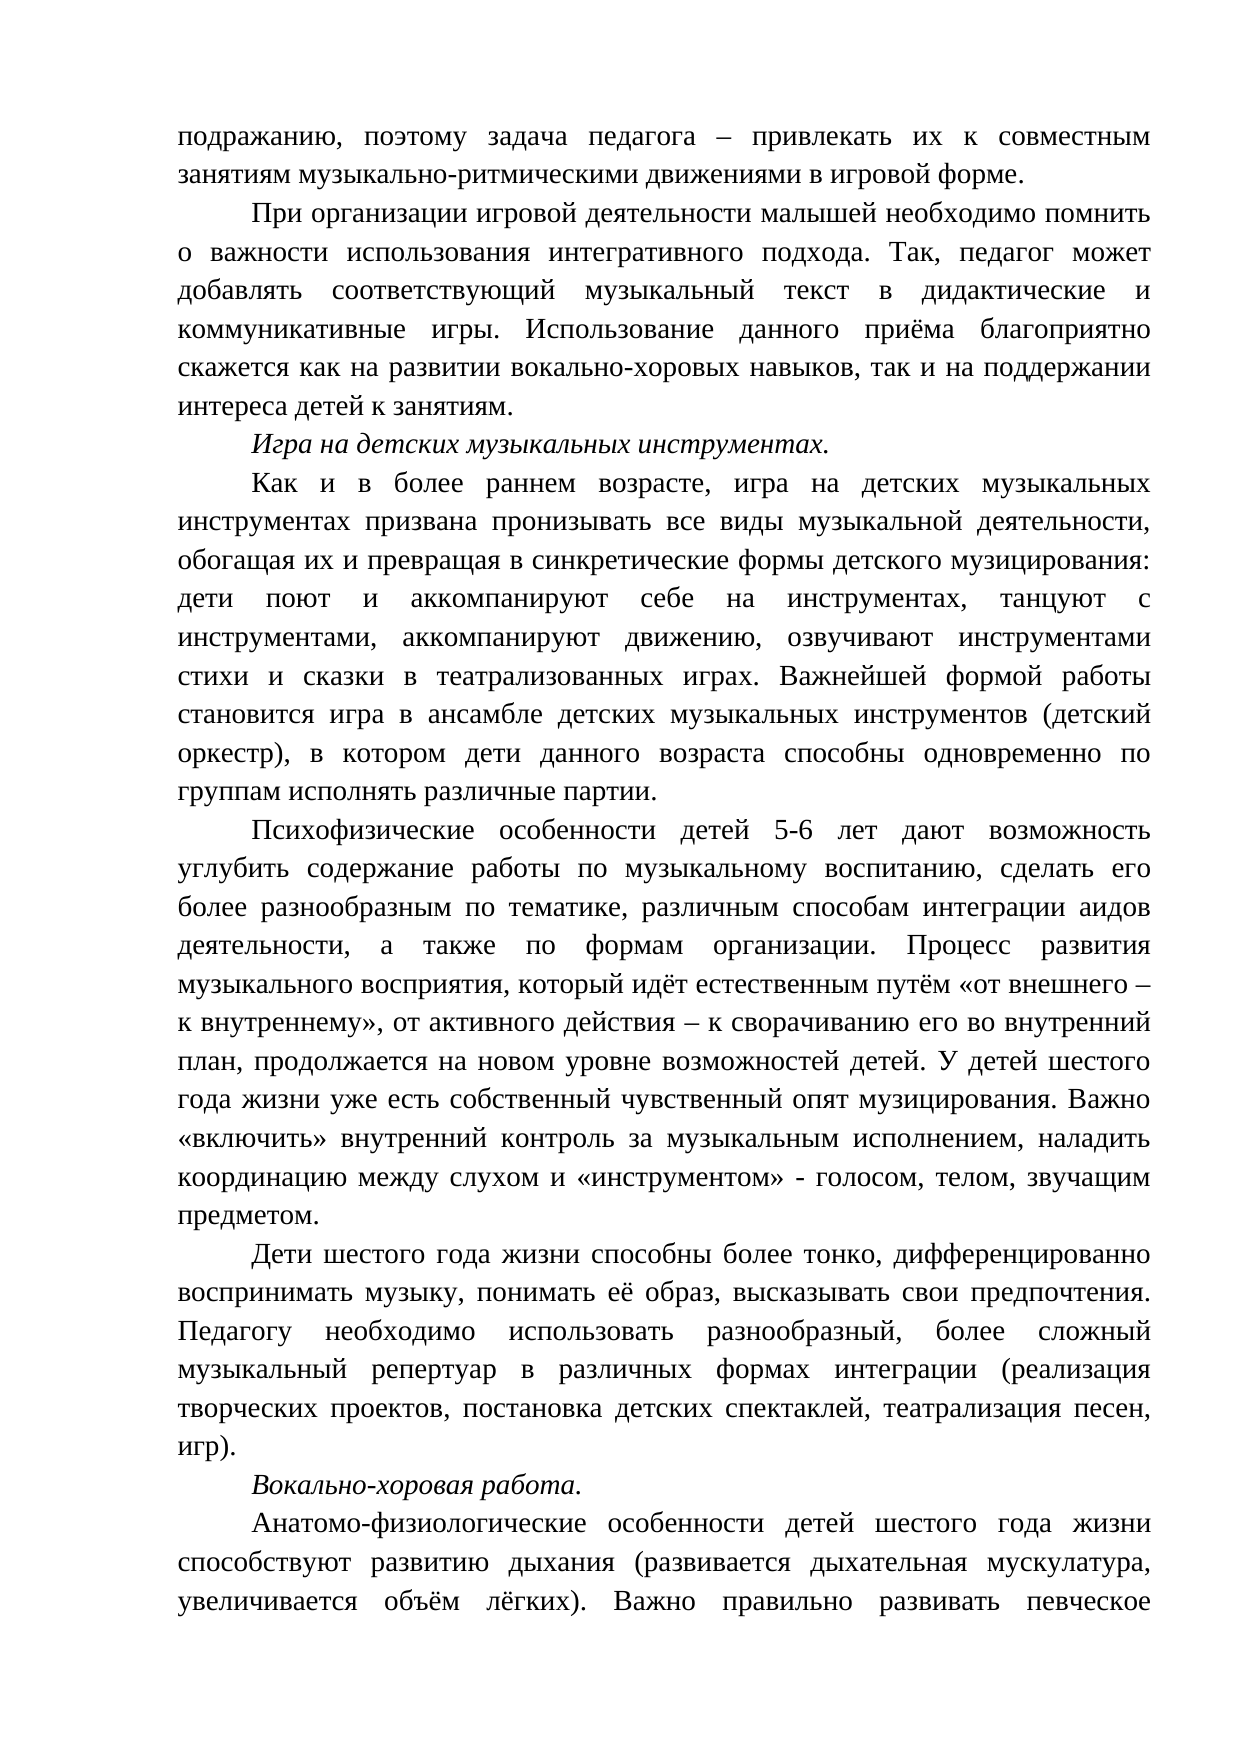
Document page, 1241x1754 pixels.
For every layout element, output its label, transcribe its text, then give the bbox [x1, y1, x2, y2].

text При организации игровой деятельности малышей необходимо помнить о важности использования интегративного подхода. Так, педагог может добавлять соответствующий музыкальный текст в дидактические и коммуникативные игры. Использование данного приёма благоприятно скажется как на развитии вокально-хоровых навыков, так и на поддержании интереса детей к занятиям. [177, 195, 1152, 421]
text Дети шестого года жизни способны более тонко, дифференцированно воспринимать музыку, понимать её образ, высказывать свои предпочтения. Педагогу необходимо использовать разнообразный, более сложный музыкальный репертуар в различных формах интеграции (реализация творческих проектов, постановка детских спектаклей, театрализация песен, игр). [177, 1236, 1152, 1462]
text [177, 1506, 1152, 1616]
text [177, 118, 1152, 190]
text Как и в более раннем возрасте, игра на детских музыкальных инструментах призвана пронизывать все виды музыкальной деятельности, обогащая их и превращая в синкретические формы детского музицирования: дети поют и аккомпанируют себе на инструментах, танцуют с инструментами, аккомпанируют движению, озвучивают инструментами стихи и сказки в театрализованных играх. Важнейшей формой работы становится игра в ансамбле детских музыкальных инструментов (детский оркестр), в котором дети данного возраста способны одновременно по группам исполнять различные партии. [177, 465, 1152, 807]
text Психофизические особенности детей 5-6 лет дают возможность углубить содержание работы по музыкальному воспитанию, сделать его более разнообразным по тематике, различным способам интеграции аидов деятельности, а также по формам организации. Процесс развития музыкального восприятия, который идёт естественным путём «от внешнего – к внутреннему», от активного действия – к сворачиванию его во внутренний план, продолжается на новом уровне возможностей детей. У детей шестого года жизни уже есть собственный чувственный опят музицирования. Важно «включить» внутренний контроль за музыкальным исполнением, наладить координацию между слухом и «инструментом» - голосом, телом, звучащим предметом. [177, 812, 1152, 1231]
text Игра на детских музыкальных инструментах. [177, 426, 1152, 460]
text Вокально-хоровая работа. [177, 1467, 1152, 1501]
